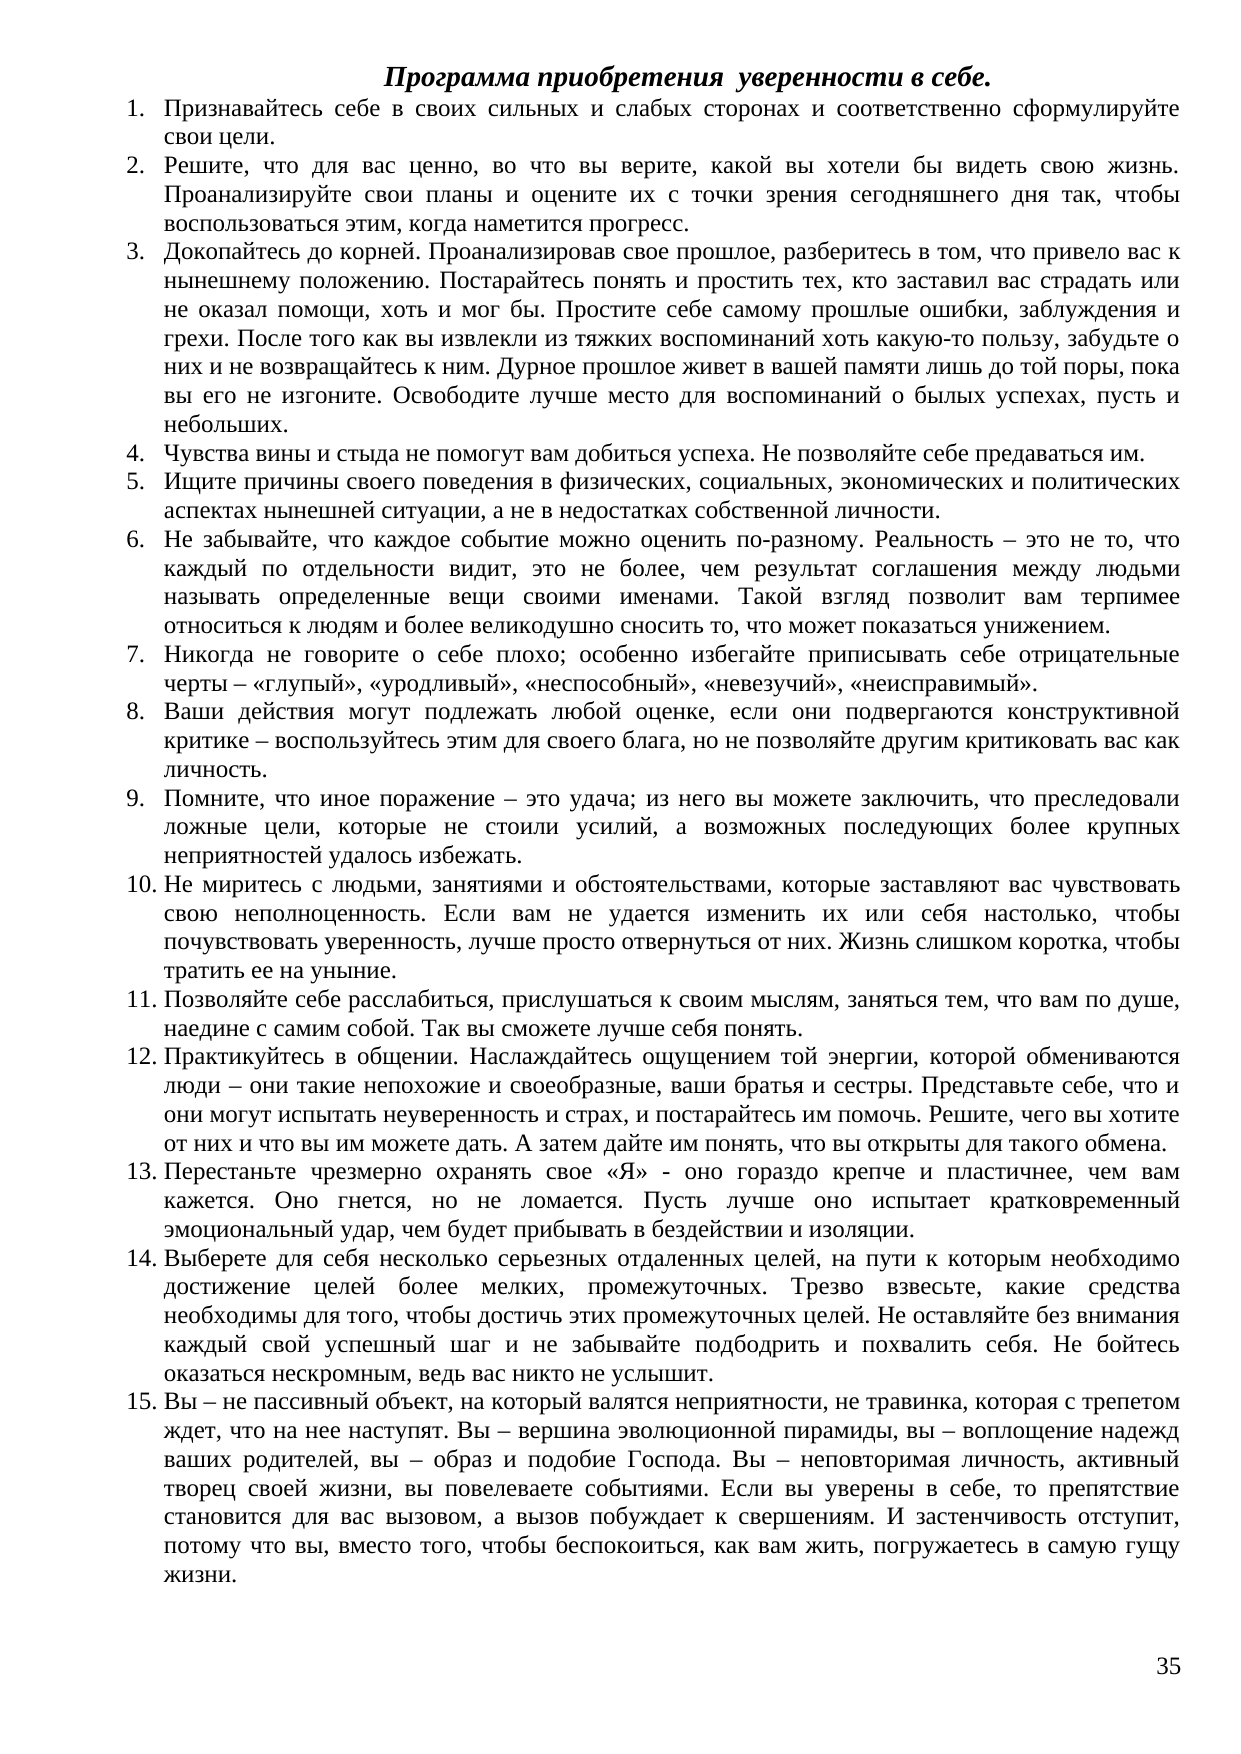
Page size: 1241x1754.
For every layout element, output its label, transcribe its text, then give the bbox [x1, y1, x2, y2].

list Не миритесь с людьми, занятиями и обстоятельствами, которые заставляют вас чувствовать свою неполноценность. Если вам не удается изменить их или себя настолько, чтобы почувствовать уверенность, лучше просто отвернуться от них. Жизнь слишком коротка, чтобы тратить ее на уныние. [126, 869, 1181, 984]
list Вы – не пассивный объект, на который валятся неприятности, не травинка, которая с трепетом ждет, что на нее наступят. Вы – вершина эволюционной пирамиды, вы – воплощение надежд ваших родителей, вы – образ и подобие Господа. Вы – неповторимая личность, активный творец своей жизни, вы повелеваете событиями. Если вы уверены в себе, то препятствие становится для вас вызовом, а вызов побуждает к свершениям. И застенчивость отступит, потому что вы, вместо того, чтобы беспокоиться, как вам жить, погружаетесь в самую гущу жизни. [126, 1386, 1181, 1588]
list Докопайтесь до корней. Проанализировав свое прошлое, разберитесь в том, что привело вас к нынешнему положению. Постарайтесь понять и простить тех, кто заставил вас страдать или не оказал помощи, хоть и мог бы. Простите себе самому прошлые ошибки, заблуждения и грехи. После того как вы извлекли из тяжких воспоминаний хоть какую-то пользу, забудьте о них и не возвращайтесь к ним. Дурное прошлое живет в вашей памяти лишь до той поры, пока вы его не изгоните. Освободите лучше место для воспоминаний о былых успехах, пусть и небольших. [126, 236, 1181, 438]
list Перестаньте чрезмерно охранять свое «Я» - оно гораздо крепче и пластичнее, чем вам кажется. Оно гнется, но не ломается. Пусть лучше оно испытает кратковременный эмоциональный удар, чем будет прибывать в бездействии и изоляции. [126, 1156, 1181, 1243]
list Ваши действия могут подлежать любой оценке, если они подвергаются конструктивной критике – воспользуйтесь этим для своего блага, но не позволяйте другим критиковать вас как личность. [126, 696, 1181, 783]
list Не забывайте, что каждое событие можно оценить по-разному. Реальность – это не то, что каждый по отдельности видит, это не более, чем результат соглашения между людьми называть определенные вещи своими именами. Такой взгляд позволит вам терпимее относиться к людям и более великодушно сносить то, что может показаться унижением. [126, 524, 1181, 639]
list Выберете для себя несколько серьезных отдаленных целей, на пути к которым необходимо достижение целей более мелких, промежуточных. Трезво взвесьте, какие средства необходимы для того, чтобы достичь этих промежуточных целей. Не оставляйте без внимания каждый свой успешный шаг и не забывайте подбодрить и похвалить себя. Не бойтесь оказаться нескромным, ведь вас никто не услышит. [126, 1243, 1181, 1386]
text Программа приобретения уверенности в себе. [89, 59, 1181, 93]
list Признавайтесь себе в своих сильных и слабых сторонах и соответственно сформулируйте свои цели. [126, 93, 1181, 150]
list Решите, что для вас ценно, во что вы верите, какой вы хотели бы видеть свою жизнь. Проанализируйте свои планы и оцените их с точки зрения сегодняшнего дня так, чтобы воспользоваться этим, когда наметится прогресс. [126, 150, 1181, 236]
list Чувства вины и стыда не помогут вам добиться успеха. Не позволяйте себе предаваться им. [126, 438, 1181, 466]
list Никогда не говорите о себе плохо; особенно избегайте приписывать себе отрицательные черты – «глупый», «уродливый», «неспособный», «невезучий», «неисправимый». [126, 639, 1181, 696]
list Помните, что иное поражение – это удача; из него вы можете заключить, что преследовали ложные цели, которые не стоили усилий, а возможных последующих более крупных неприятностей удалось избежать. [126, 783, 1181, 869]
list Позволяйте себе расслабиться, прислушаться к своим мыслям, заняться тем, что вам по душе, наедине с самим собой. Так вы сможете лучше себя понять. [126, 984, 1181, 1041]
list Ищите причины своего поведения в физических, социальных, экономических и политических аспектах нынешней ситуации, а не в недостатках собственной личности. [126, 466, 1181, 524]
list Практикуйтесь в общении. Наслаждайтесь ощущением той энергии, которой обмениваются люди – они такие непохожие и своеобразные, ваши братья и сестры. Представьте себе, что и они могут испытать неуверенность и страх, и постарайтесь им помочь. Решите, чего вы хотите от них и что вы им можете дать. А затем дайте им понять, что вы открыты для такого обмена. [126, 1041, 1181, 1156]
